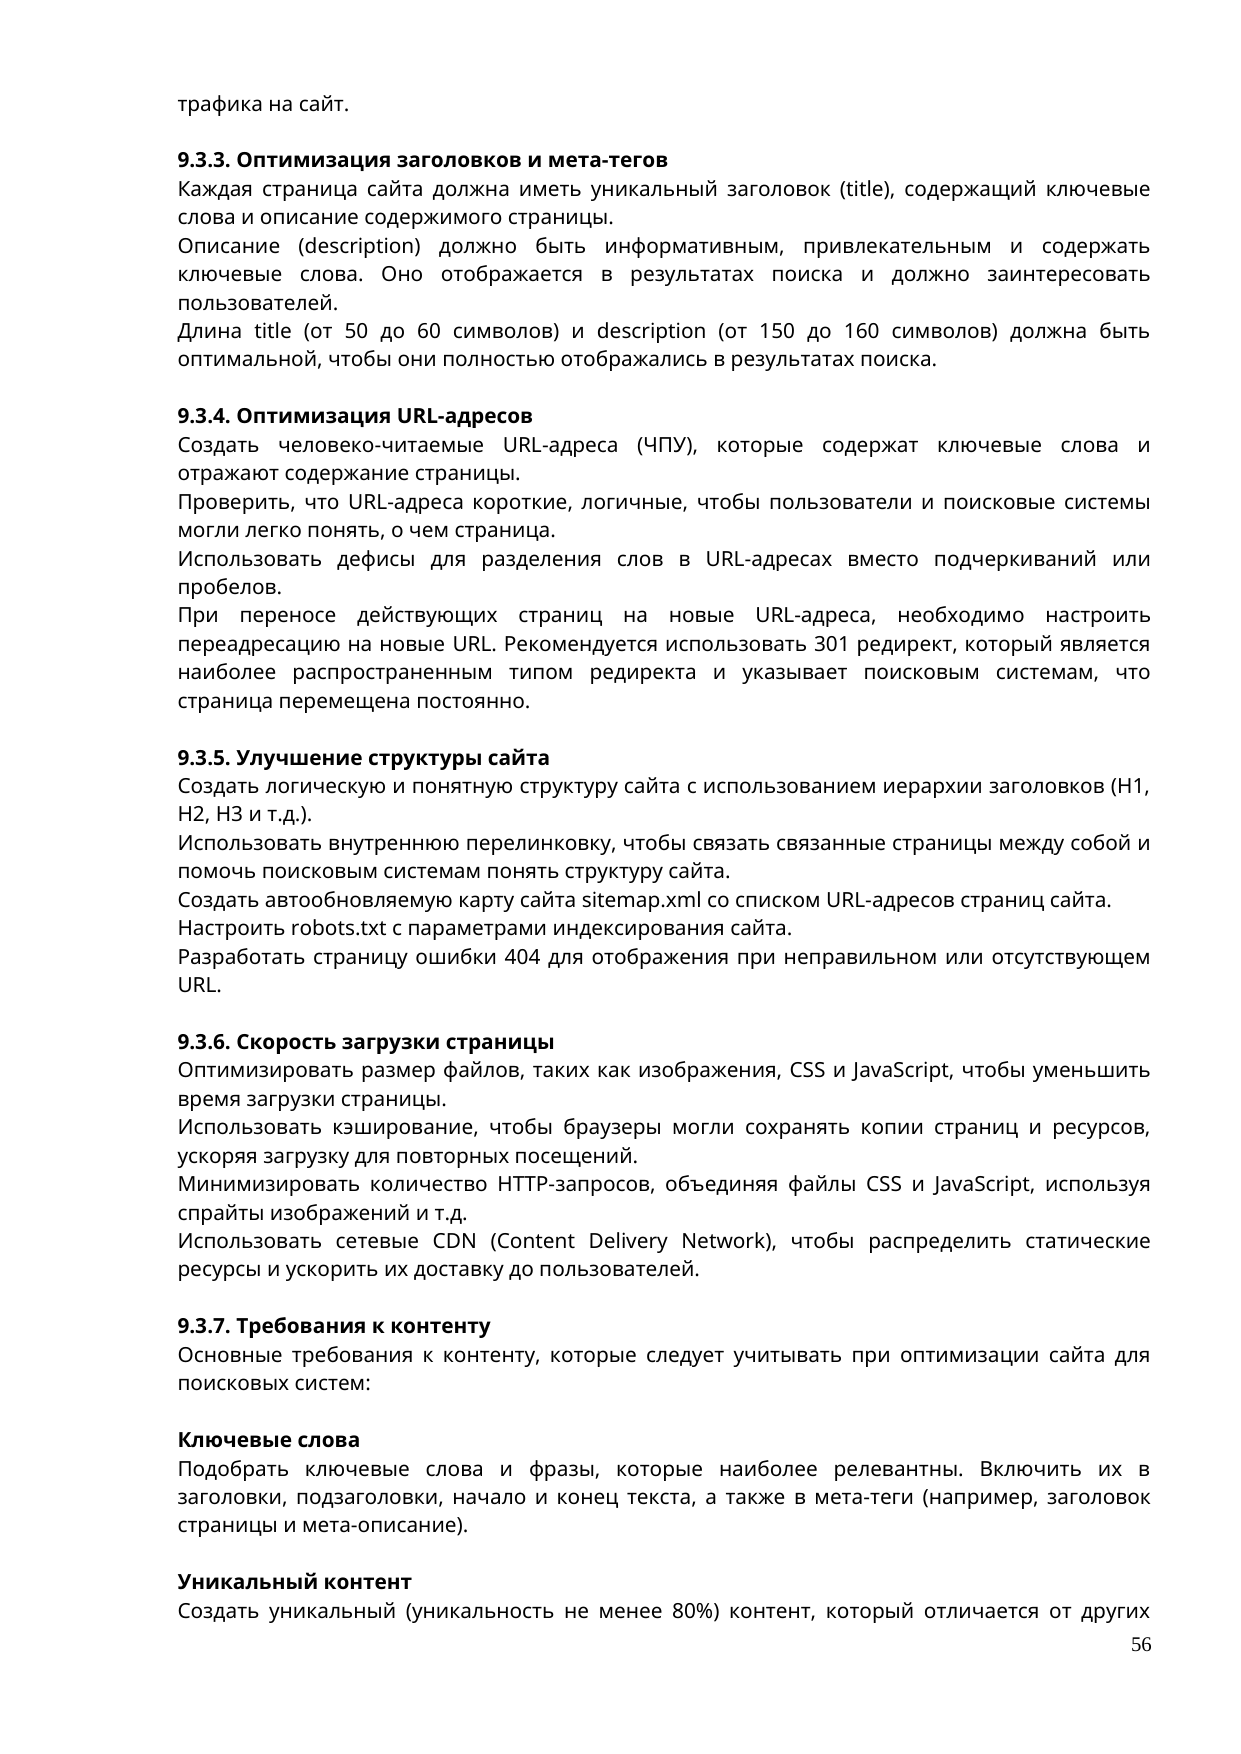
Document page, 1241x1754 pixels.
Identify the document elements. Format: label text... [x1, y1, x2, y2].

text Минимизировать количество HTTP-запросов, объединяя файлы CSS и JavaScript, используя спрайты изображений и т.д. [177, 1169, 1152, 1226]
text Подобрать ключевые слова и фразы, которые наиболее релевантны. Включить их в заголовки, подзаголовки, начало и конец текста, а также в мета-теги (например, заголовок страницы и мета-описание). [177, 1454, 1152, 1539]
text Основные требования к контенту, которые следует учитывать при оптимизации сайта для поисковых систем: [177, 1340, 1152, 1397]
text Ключевые слова [177, 1425, 1152, 1454]
text Длина title (от 50 до 60 символов) и description (от 150 до 160 символов) должна быть оптимальной, чтобы они полностью отображались в результатах поиска. [177, 316, 1152, 373]
text 9.3.3. Оптимизация заголовков и мета-тегов [177, 146, 1152, 174]
text 9.3.5. Улучшение структуры сайта [177, 743, 1152, 771]
text Использовать дефисы для разделения слов в URL-адресах вместо подчеркиваний или пробелов. [177, 544, 1152, 601]
text При переносе действующих страниц на новые URL-адреса, необходимо настроить переадресацию на новые URL. Рекомендуется использовать 301 редирект, который является наиболее распространенным типом редиректа и указывает поисковым системам, что страница перемещена постоянно. [177, 601, 1152, 714]
text Описание (description) должно быть информативным, привлекательным и содержать ключевые слова. Оно отображается в результатах поиска и должно заинтересовать пользователей. [177, 231, 1152, 316]
text Использовать внутреннюю перелинковку, чтобы связать связанные страницы между собой и помочь поисковым системам понять структуру сайта. [177, 828, 1152, 885]
text Уникальный контент [177, 1567, 1152, 1596]
text 9.3.6. Скорость загрузки страницы [177, 1027, 1152, 1056]
text Использовать сетевые CDN (Content Delivery Network), чтобы распределить статические ресурсы и ускорить их доставку до пользователей. [177, 1226, 1152, 1283]
text Каждая страница сайта должна иметь уникальный заголовок (title), содержащий ключевые слова и описание содержимого страницы. [177, 174, 1152, 231]
text Создать логическую и понятную структуру сайта с использованием иерархии заголовков (H1, H2, H3 и т.д.). [177, 771, 1152, 828]
text Настроить robots.txt с параметрами индексирования сайта. [177, 913, 1152, 942]
text Создать человеко-читаемые URL-адреса (ЧПУ), которые содержат ключевые слова и отражают содержание страницы. [177, 430, 1152, 487]
text Разработать страницу ошибки 404 для отображения при неправильном или отсутствующем URL. [177, 942, 1152, 999]
text Использовать кэширование, чтобы браузеры могли сохранять копии страниц и ресурсов, ускоряя загрузку для повторных посещений. [177, 1112, 1152, 1169]
text Проверить, что URL-адреса короткие, логичные, чтобы пользователи и поисковые системы могли легко понять, о чем страница. [177, 487, 1152, 544]
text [177, 89, 1152, 117]
text 9.3.4. Оптимизация URL-адресов [177, 401, 1152, 430]
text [177, 1596, 1152, 1624]
text 9.3.7. Требования к контенту [177, 1311, 1152, 1340]
text Оптимизировать размер файлов, таких как изображения, CSS и JavaScript, чтобы уменьшить время загрузки страницы. [177, 1056, 1152, 1112]
text Создать автообновляемую карту сайта sitemap.xml со списком URL-адресов страниц сайта. [177, 885, 1152, 913]
